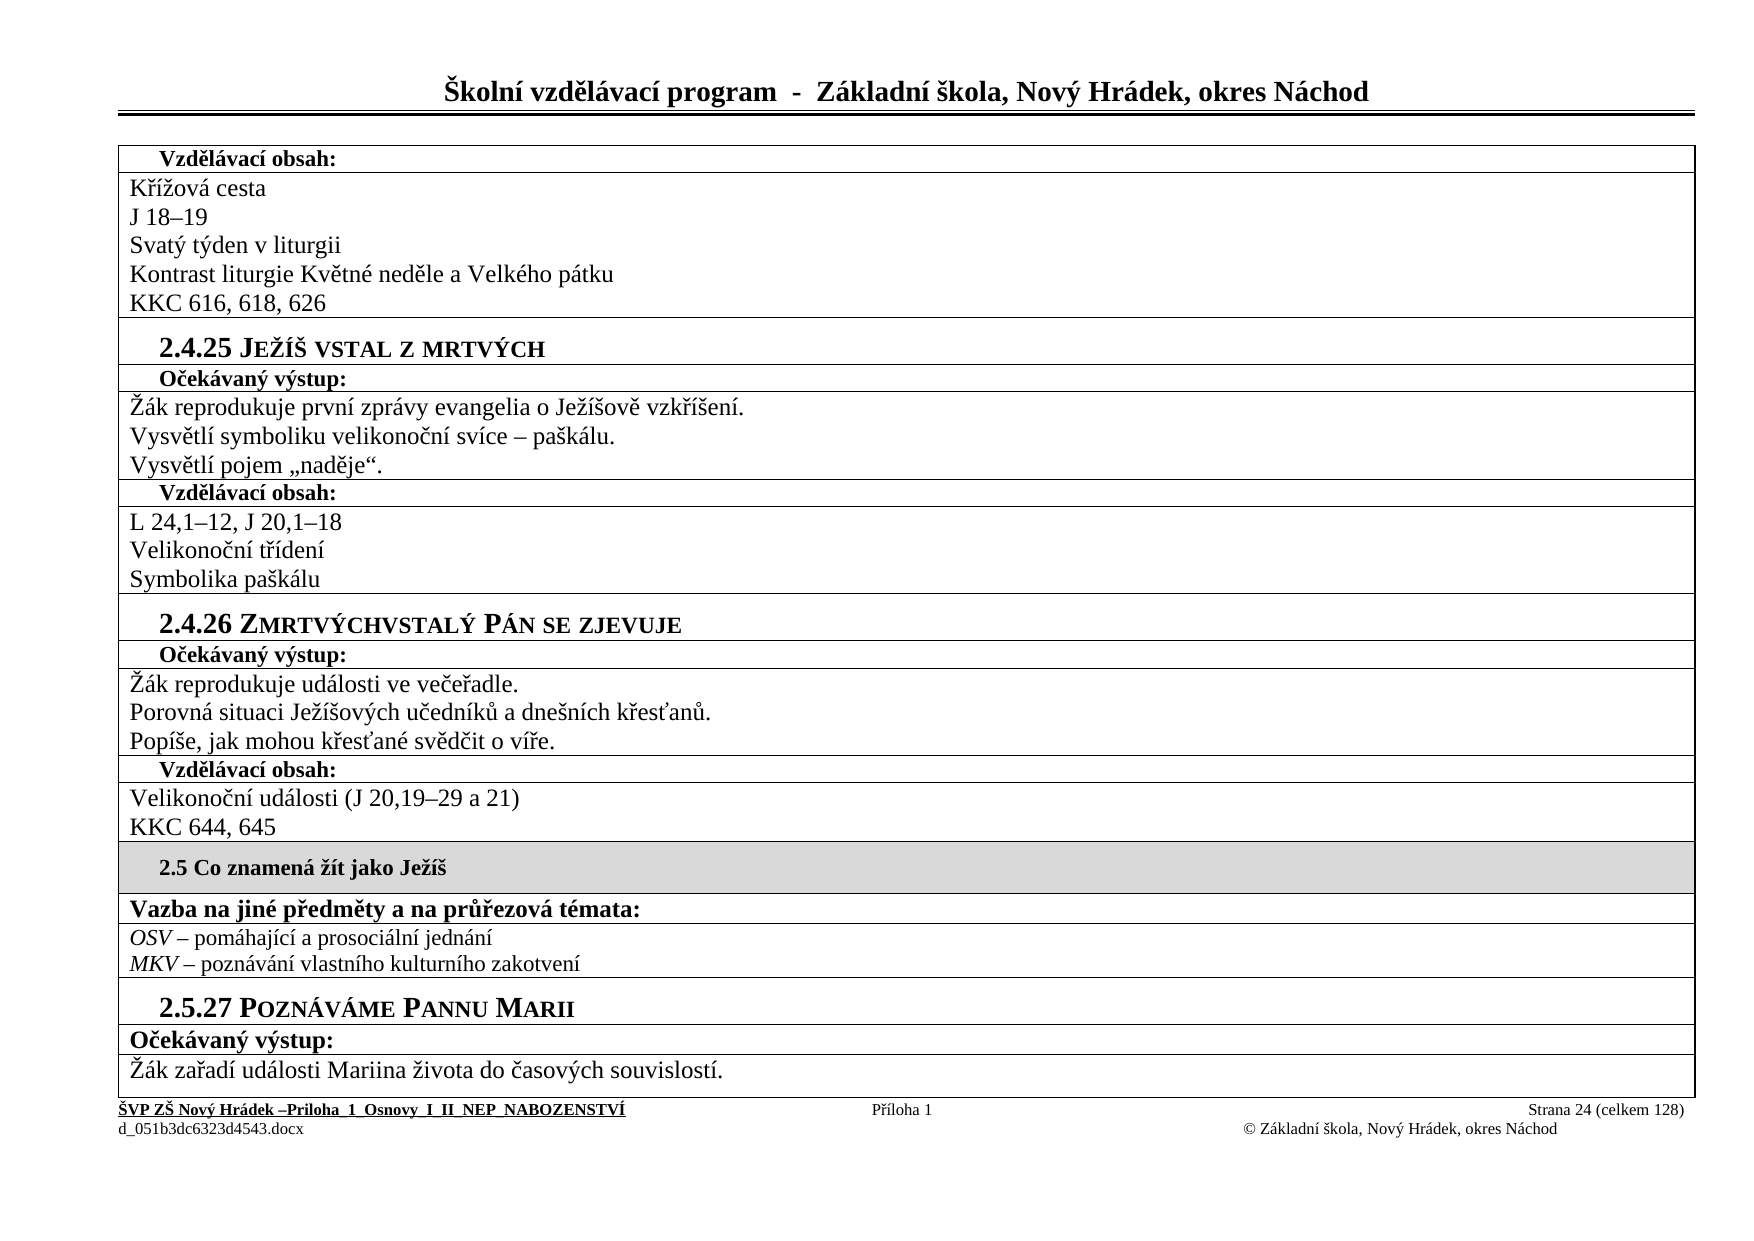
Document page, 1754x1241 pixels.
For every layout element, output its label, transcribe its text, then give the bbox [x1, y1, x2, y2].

table_cell 2.5 Co znamená žít jako Ježíš [119, 842, 1694, 893]
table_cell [119, 1055, 1694, 1097]
table_cell Vzdělávací obsah: [119, 756, 1694, 782]
table_cell 2.5.27 Poznáváme Pannu Marii [119, 978, 1694, 1024]
table_cell Vazba na jiné předměty a na průřezová témata: [119, 894, 1694, 923]
table_cell Velikonoční události (J 20,19–29 a 21) KKC 644, 645 [119, 783, 1694, 841]
table_cell 2.4.25 Ježíš vstal z mrtvých [119, 318, 1694, 364]
table_cell Žák reprodukuje události ve večeřadle. Porovná situaci Ježíšových učedníků a dnešních křesťanů. Popíše, jak mohou křesťané svědčit o víře. [119, 669, 1694, 755]
table_cell Očekávaný výstup: [119, 641, 1694, 668]
table_cell OSV – pomáhající a prosociální jednání MKV – poznávání vlastního kulturního zakotvení [119, 924, 1694, 977]
table_cell Očekávaný výstup: [119, 1025, 1694, 1054]
table_cell Křížová cesta J 18–19 Svatý týden v liturgii Kontrast liturgie Květné neděle a Velkého pátku KKC 616, 618, 626 [119, 173, 1694, 317]
table_cell Žák reprodukuje první zprávy evangelia o Ježíšově vzkříšení. Vysvětlí symboliku velikonoční svíce – paškálu. Vysvětlí pojem „naděje“. [119, 392, 1694, 478]
table_cell Vzdělávací obsah: [119, 480, 1694, 506]
table_cell 2.4.26 Zmrtvýchvstalý Pán se zjevuje [119, 594, 1694, 640]
table_cell L 24,1–12, J 20,1–18 Velikonoční třídení Symbolika paškálu [119, 507, 1694, 593]
table_cell Vzdělávací obsah: [119, 146, 1694, 172]
table_cell Očekávaný výstup: [119, 365, 1694, 391]
